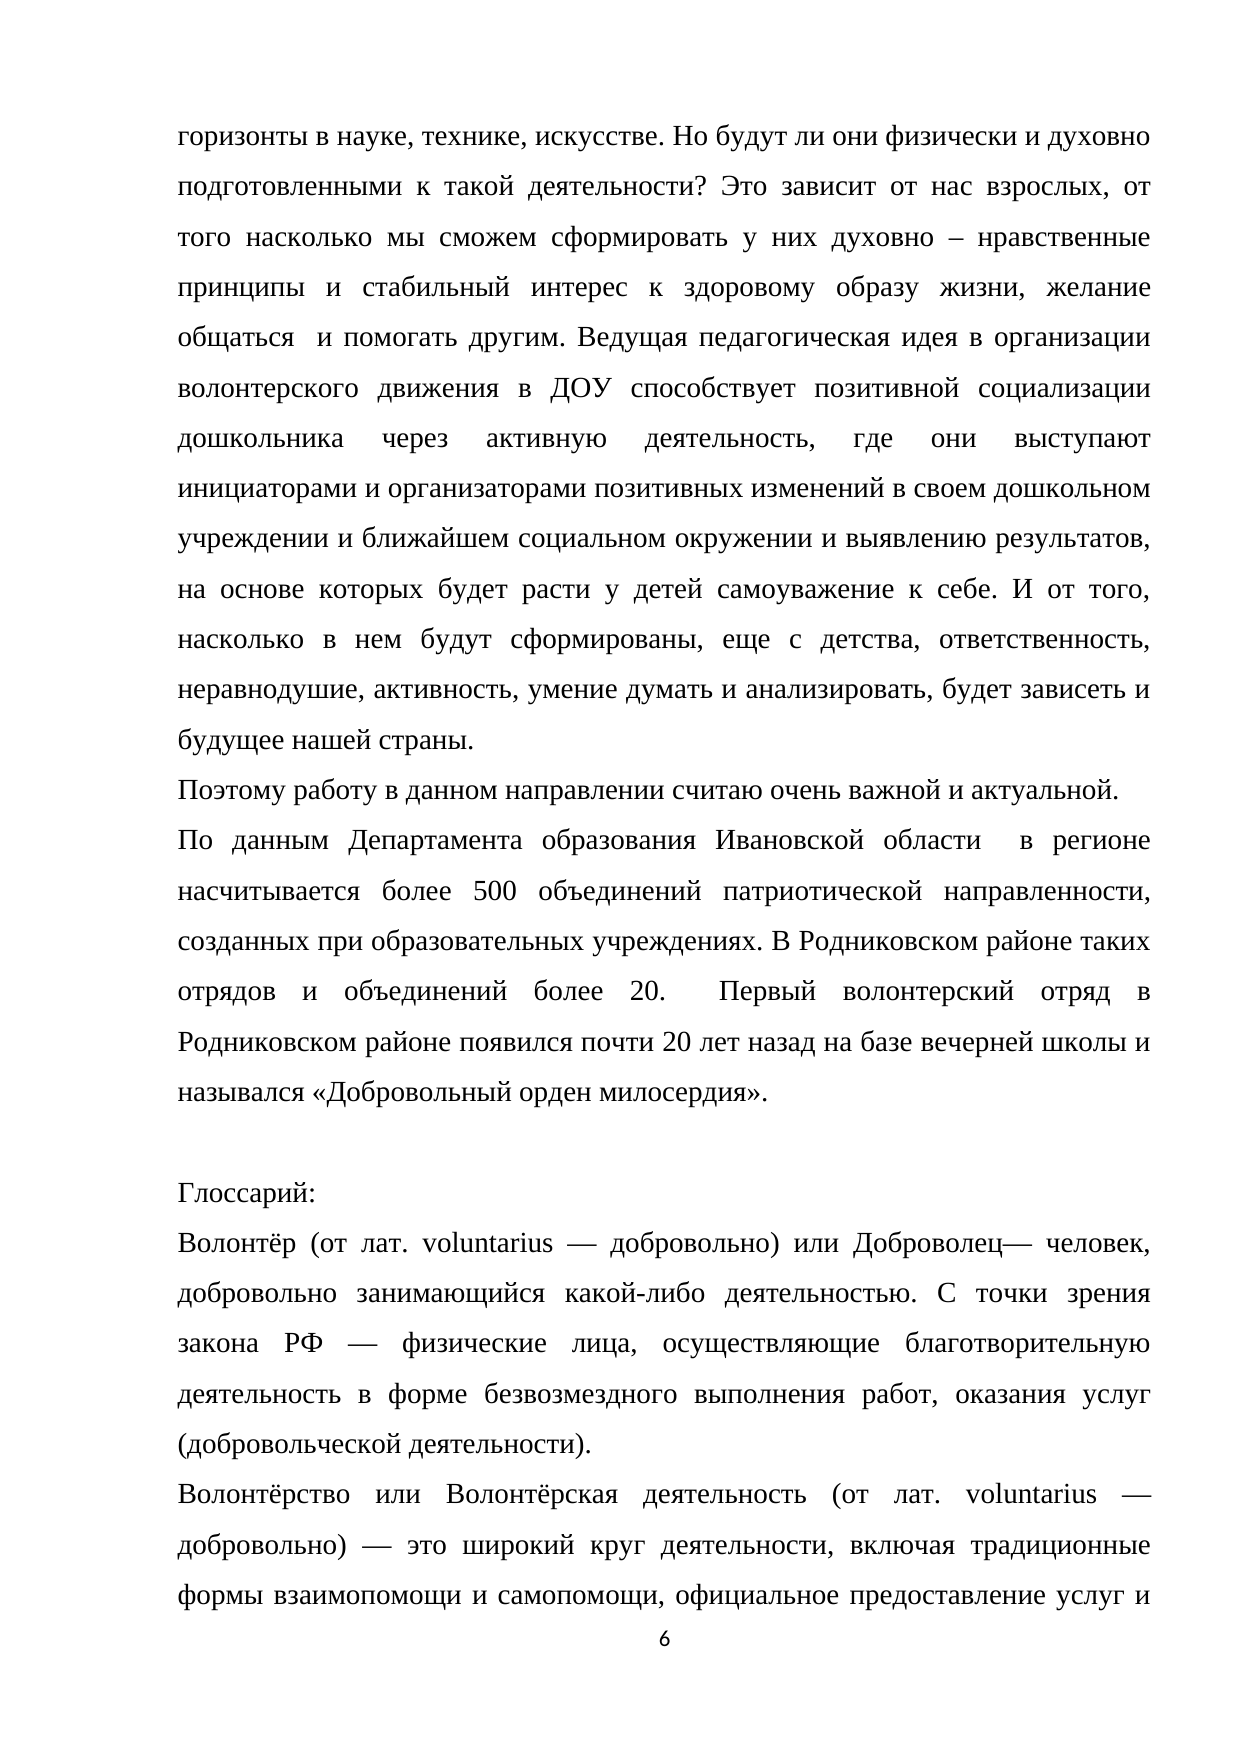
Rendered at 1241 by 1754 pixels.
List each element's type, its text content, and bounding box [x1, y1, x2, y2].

text По данным Департамента образования Ивановской области в регионе насчитывается более 500 объединений патриотической направленности, созданных при образовательных учреждениях. В Родниковском районе таких отрядов и объединений более 20. Первый волонтерский отряд в Родниковском районе появился почти 20 лет назад на базе вечерней школы и назывался «Добровольный орден милосердия». [177, 822, 1152, 1108]
text Поэтому работу в данном направлении считаю очень важной и актуальной. [177, 772, 1152, 806]
text Волонтёр (от лат. voluntarius — добровольно) или Доброволец— человек, добровольно занимающийся какой-либо деятельностью. С точки зрения закона РФ — физические лица, осуществляющие благотворительную деятельность в форме безвозмездного выполнения работ, оказания услуг (добровольческой деятельности). [177, 1225, 1152, 1460]
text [177, 1477, 1152, 1611]
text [177, 118, 1152, 755]
text Глоссарий: [177, 1175, 1152, 1208]
